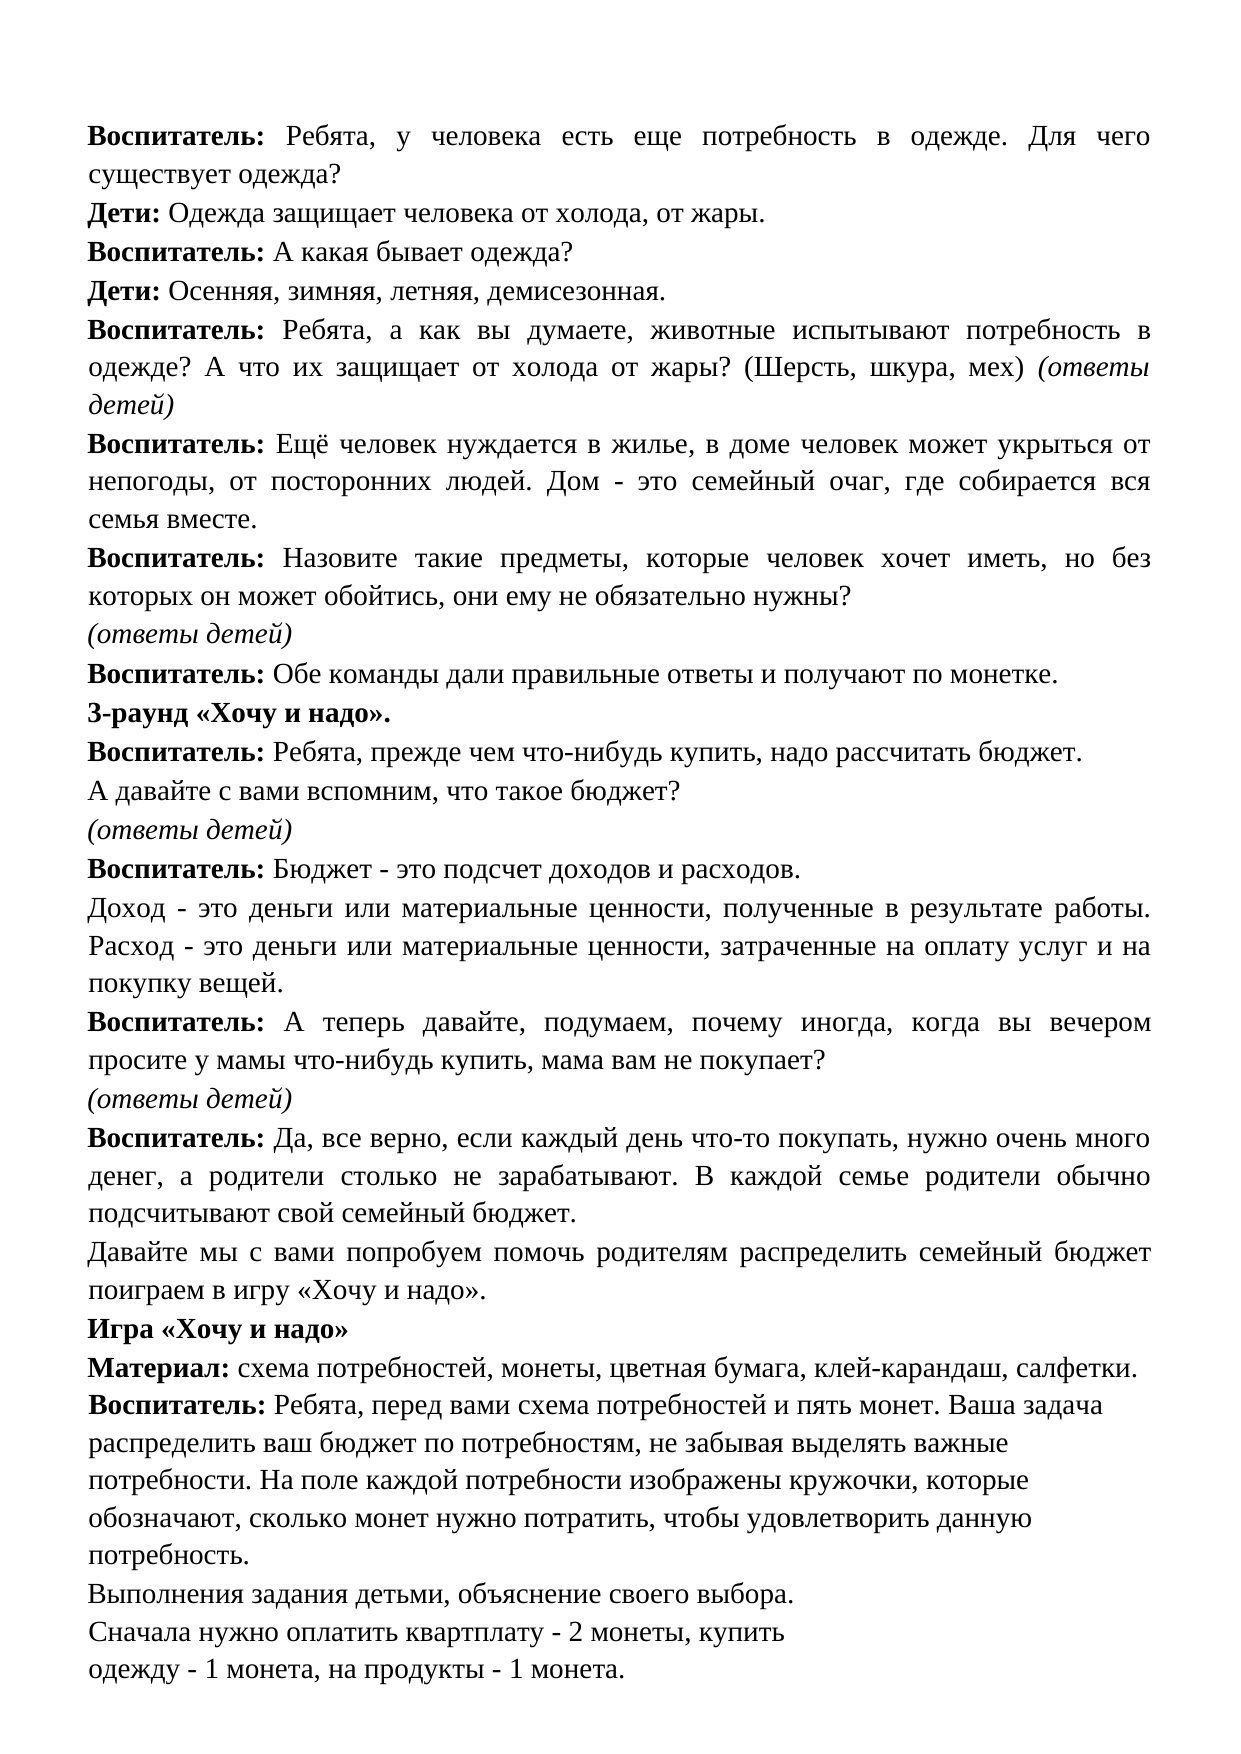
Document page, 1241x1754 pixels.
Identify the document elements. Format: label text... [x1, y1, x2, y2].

text Воспитатель: Ещё человек нуждается в жилье, в доме человек может укрыться от непогоды, от посторонних людей. Дом - это семейный очаг, где собирается вся семья вместе. [87, 426, 1152, 534]
text Игра «Хочу и надо» [87, 1311, 1155, 1344]
text (ответы детей) [87, 617, 1152, 650]
text Воспитатель: Ребята, прежде чем что-нибудь купить, надо рассчитать бюджет. [87, 734, 1152, 768]
text Воспитатель: Обе команды дали правильные ответы и получают по монетке. [87, 656, 1152, 689]
text А давайте с вами вспомним, что такое бюджет? [87, 773, 1152, 807]
text Материал: схема потребностей, монеты, цветная бумага, клей-карандаш, салфетки. Воспитатель: Ребята, перед вами схема потребностей и пять монет. Ваша задача распределить ваш бюджет по потребностям, не забывая выделять важные потребности. На поле каждой потребности изображены кружочки, которые обозначают, сколько монет нужно потратить, чтобы удовлетворить данную потребность. [87, 1350, 1152, 1571]
text Доход - это деньги или материальные ценности, полученные в результате работы. Расход - это деньги или материальные ценности, затраченные на оплату услуг и на покупку вещей. [87, 890, 1152, 999]
text Воспитатель: А теперь давайте, подумаем, почему иногда, когда вы вечером просите у мамы что-нибудь купить, мама вам не покупает? [87, 1004, 1152, 1076]
text Воспитатель: Бюджет - это подсчет доходов и расходов. [87, 851, 1152, 885]
text 3-раунд «Хочу и надо». [87, 695, 1155, 728]
text Дети: Одежда защищает человека от холода, от жары. [87, 195, 1152, 228]
text Воспитатель: Ребята, а как вы думаете, животные испытывают потребность в одежде? А что их защищает от холода от жары? (Шерсть, шкура, мех) (ответы детей) [87, 312, 1152, 421]
text Выполнения задания детьми, объяснение своего выбора. Сначала нужно оплатить квартплату - 2 монеты, купить одежду - 1 монета, на продукты - 1 монета. [87, 1576, 795, 1685]
text Давайте мы с вами попробуем помочь родителям распределить семейный бюджет поиграем в игру «Хочу и надо». [87, 1234, 1152, 1305]
text Воспитатель: Да, все верно, если каждый день что-то покупать, нужно очень много денег, а родители столько не зарабатывают. В каждой семье родители обычно подсчитывают свой семейный бюджет. [87, 1120, 1152, 1229]
text (ответы детей) [87, 812, 1152, 846]
text Воспитатель: А какая бывает одежда? [87, 234, 1152, 267]
text Воспитатель: Ребята, у человека есть еще потребность в одежде. Для чего существует одежда? [87, 118, 1152, 189]
text Воспитатель: Назовите такие предметы, которые человек хочет иметь, но без которых он может обойтись, они ему не обязательно нужны? [87, 540, 1152, 611]
text Дети: Осенняя, зимняя, летняя, демисезонная. [87, 273, 1152, 306]
text (ответы детей) [87, 1081, 1152, 1114]
